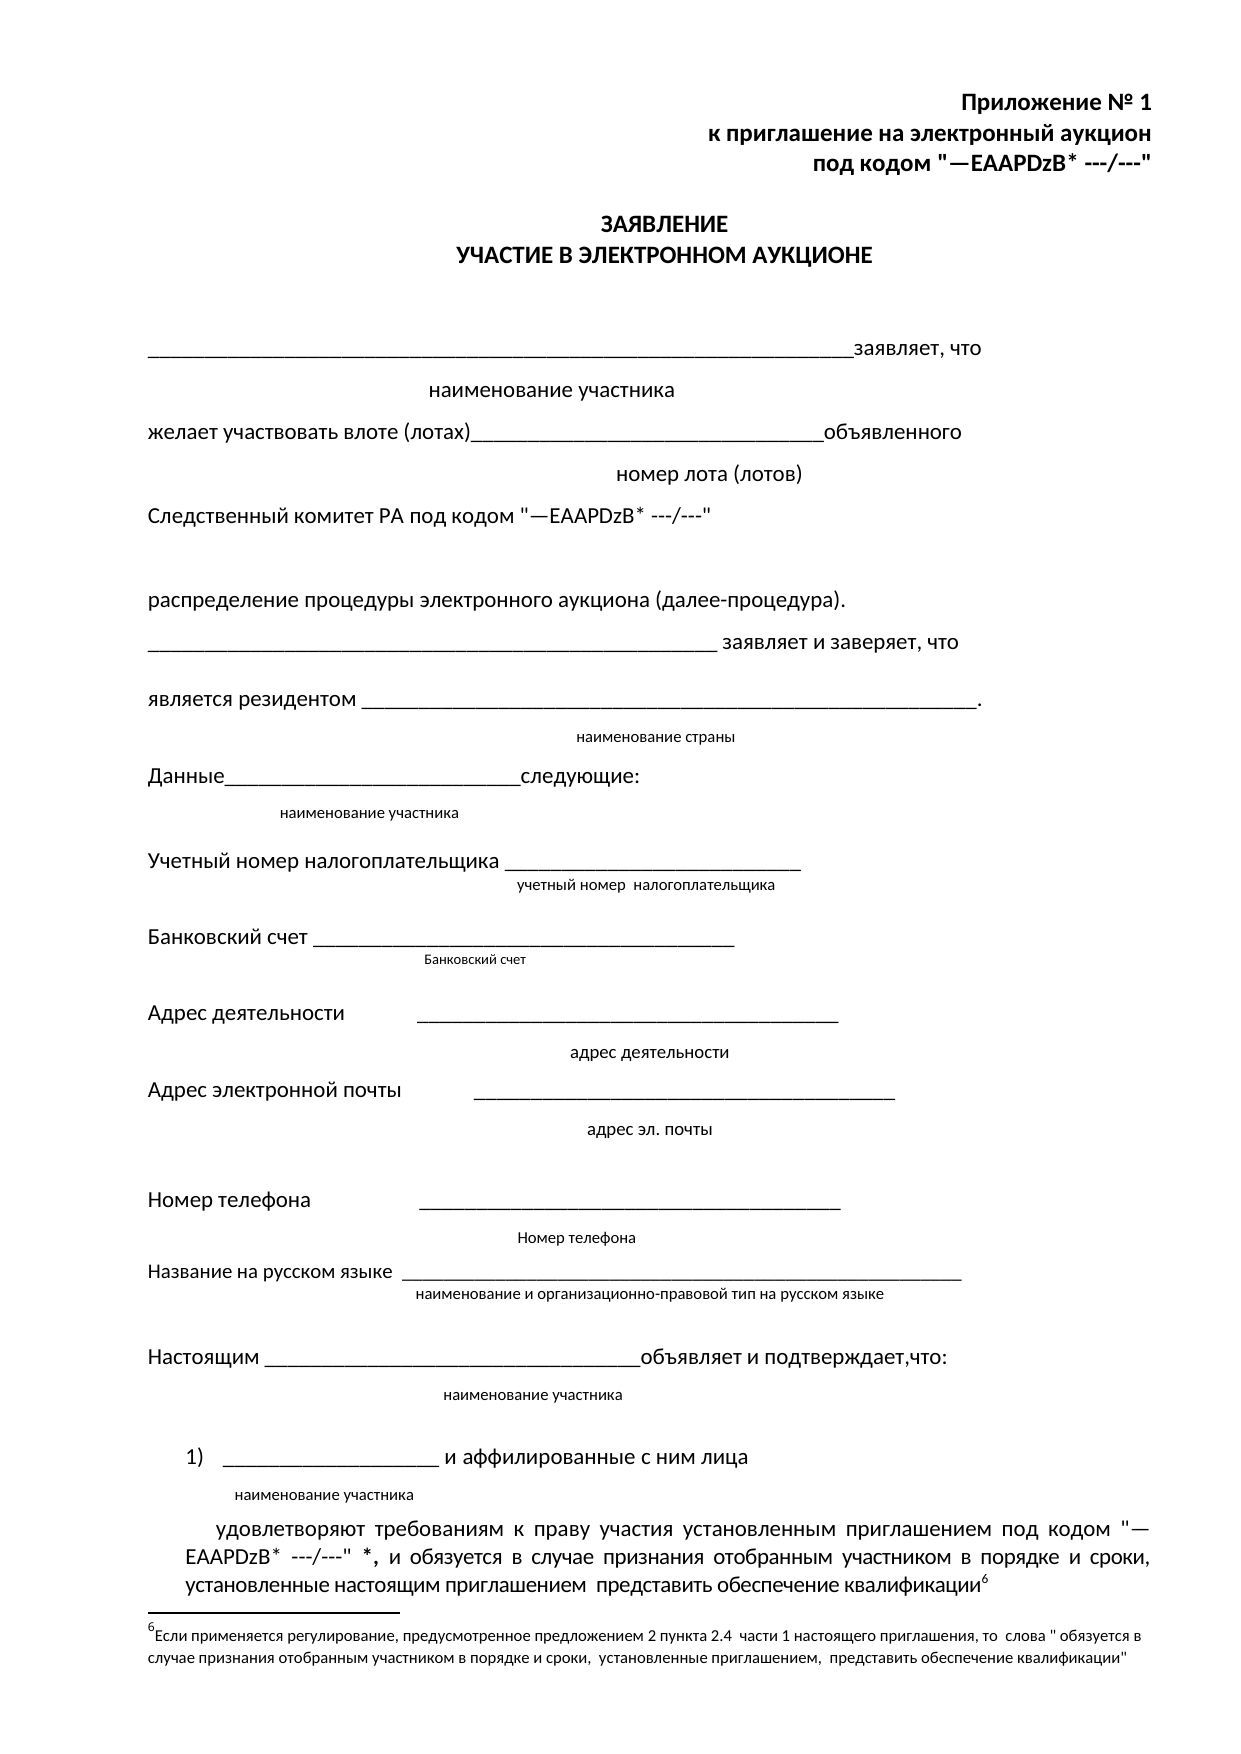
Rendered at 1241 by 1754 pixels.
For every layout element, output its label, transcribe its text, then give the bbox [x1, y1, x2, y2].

text распределение процедуры электронного аукциона (далее-процедура). [148, 585, 1152, 613]
text Учетный номер налогоплательщика __________________________ [148, 846, 1152, 874]
text наименование страны [576, 727, 1152, 747]
text Номер телефона [517, 1227, 1152, 1248]
text Настоящим _________________________________объявляет и подтверждает,что: [148, 1342, 1152, 1370]
list ___________________ и аффилированные с ним лица [185, 1442, 1152, 1470]
text наименование участника [443, 1384, 1152, 1404]
text наименование участника [428, 375, 1152, 403]
text ЗАЯВЛЕНИЕ [177, 208, 1152, 239]
text УЧАСТИЕ В ЭЛЕКТРОННОМ АУКЦИОНЕ [177, 239, 1152, 269]
text номер лота (лотов) [606, 459, 1152, 487]
text под кодом "—EAAPDzB* ---/---" [177, 147, 1152, 178]
text наименование участника [148, 803, 1152, 823]
text является резидентом ______________________________________________________. [148, 684, 1152, 713]
text к приглашение на электронный аукцион [177, 117, 1152, 147]
text учетный номер налогоплательщика [148, 874, 1152, 894]
text наименование и организационно-правовой тип на русском языке [148, 1283, 1152, 1304]
text Банковский счет [148, 950, 1152, 968]
text Номер телефона _____________________________________ [148, 1186, 1152, 1213]
text удовлетворяют требованиям к праву участия установленным приглашением под кодом "—EAAPDzB* ---/---" *, и обязуется в случае признания отобранным участником в порядке и сроки, установленные настоящим приглашением представить обеспечение квалификации [185, 1514, 1152, 1598]
text Название на русском языке ______________________________________________________ [148, 1258, 1152, 1283]
text адрес деятельности [148, 1040, 1152, 1063]
text желает участвовать влоте (лотах)_______________________________объявленного [148, 417, 1152, 445]
text Данные__________________________следующие: [148, 761, 1152, 789]
text Приложение № 1 [148, 86, 1152, 117]
text адрес эл. почты [148, 1117, 1152, 1140]
text наименование участника [148, 1484, 1152, 1504]
text Адрес электронной почты _____________________________________ [148, 1075, 1152, 1103]
text Адрес деятельности _____________________________________ [148, 998, 1152, 1026]
text Следственный комитет РА под кодом "—EAAPDzB* ---/---" [148, 501, 1152, 529]
text ______________________________________________________________заявляет, что [148, 333, 1152, 361]
text Банковский счет _____________________________________ [148, 922, 1152, 950]
text __________________________________________________ заявляет и заверяет, что [148, 627, 1152, 655]
